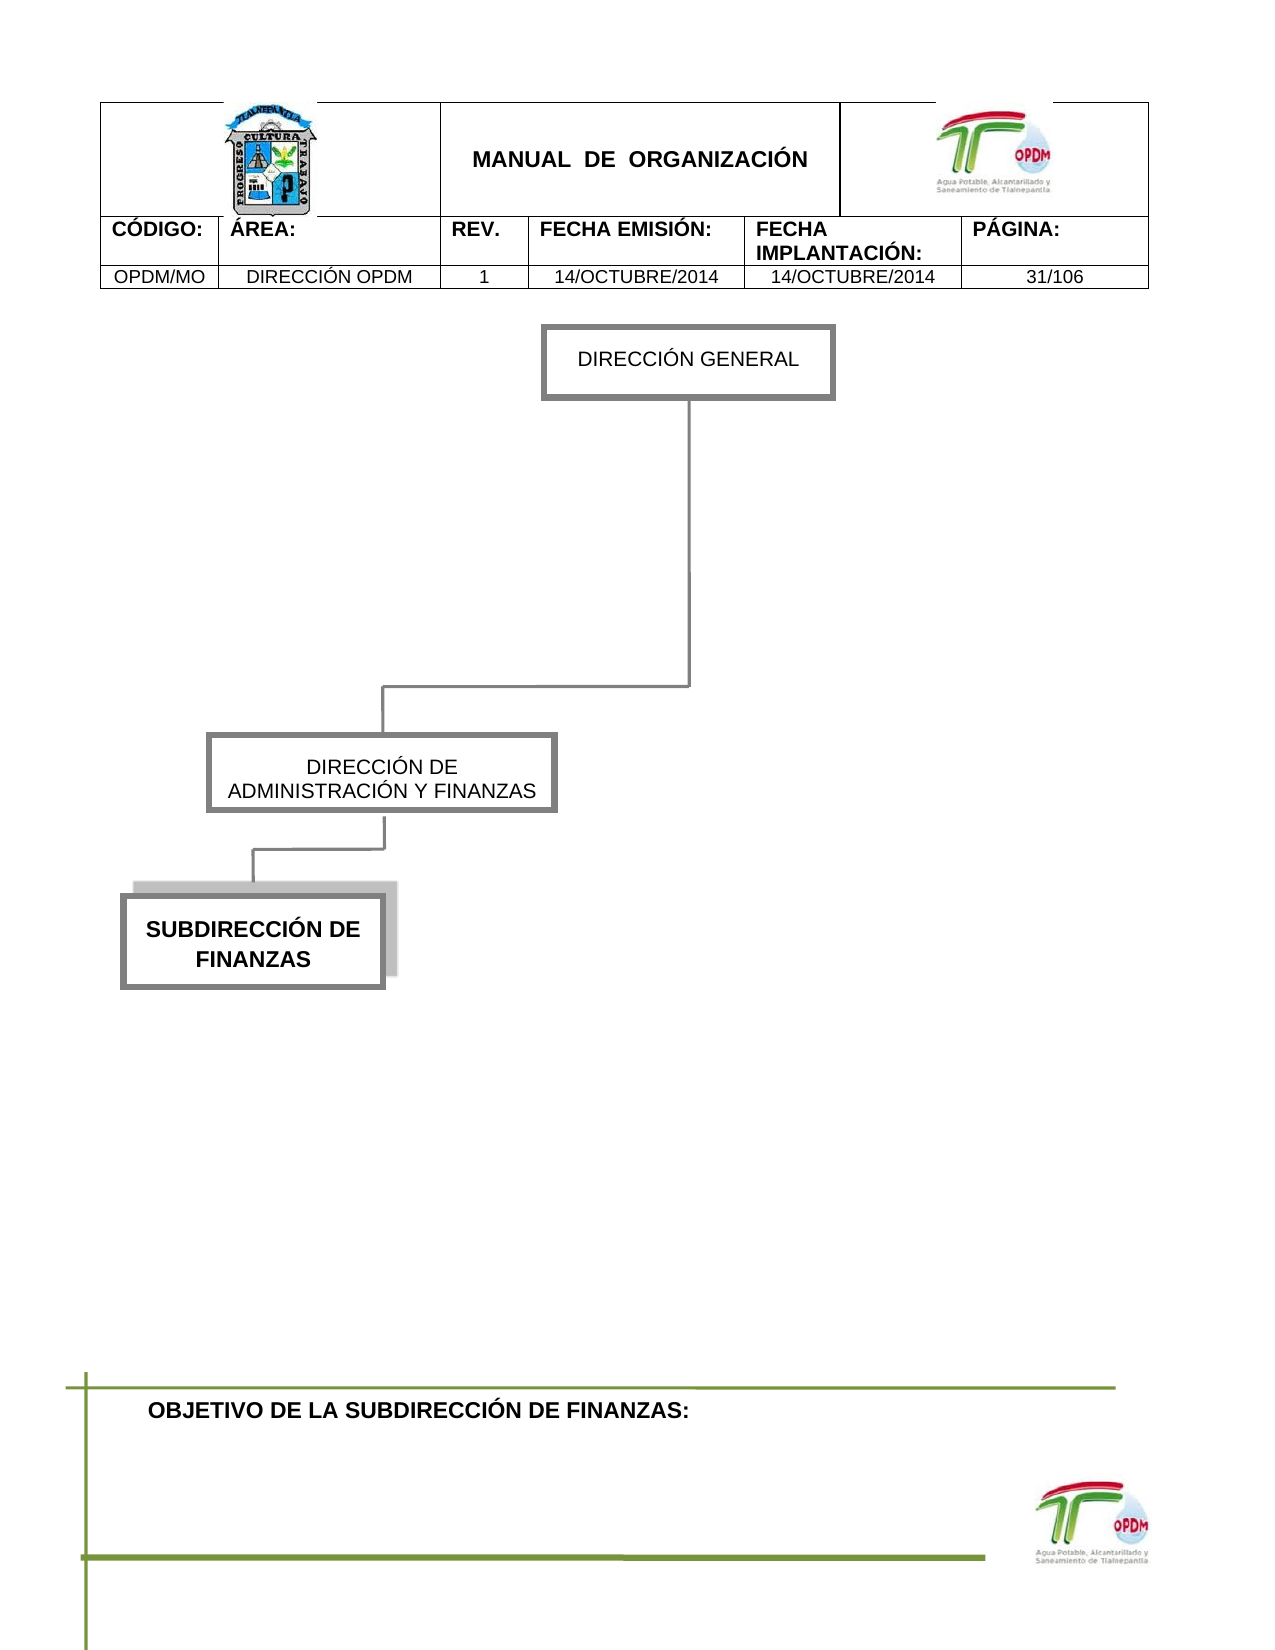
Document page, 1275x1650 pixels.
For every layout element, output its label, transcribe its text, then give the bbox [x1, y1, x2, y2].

picture [223, 102, 318, 217]
text OBJETIVO DE LA SUBDIRECCIÓN DE FINANZAS: [148, 1397, 1098, 1424]
picture [1034, 1473, 1152, 1577]
picture [935, 102, 1053, 206]
